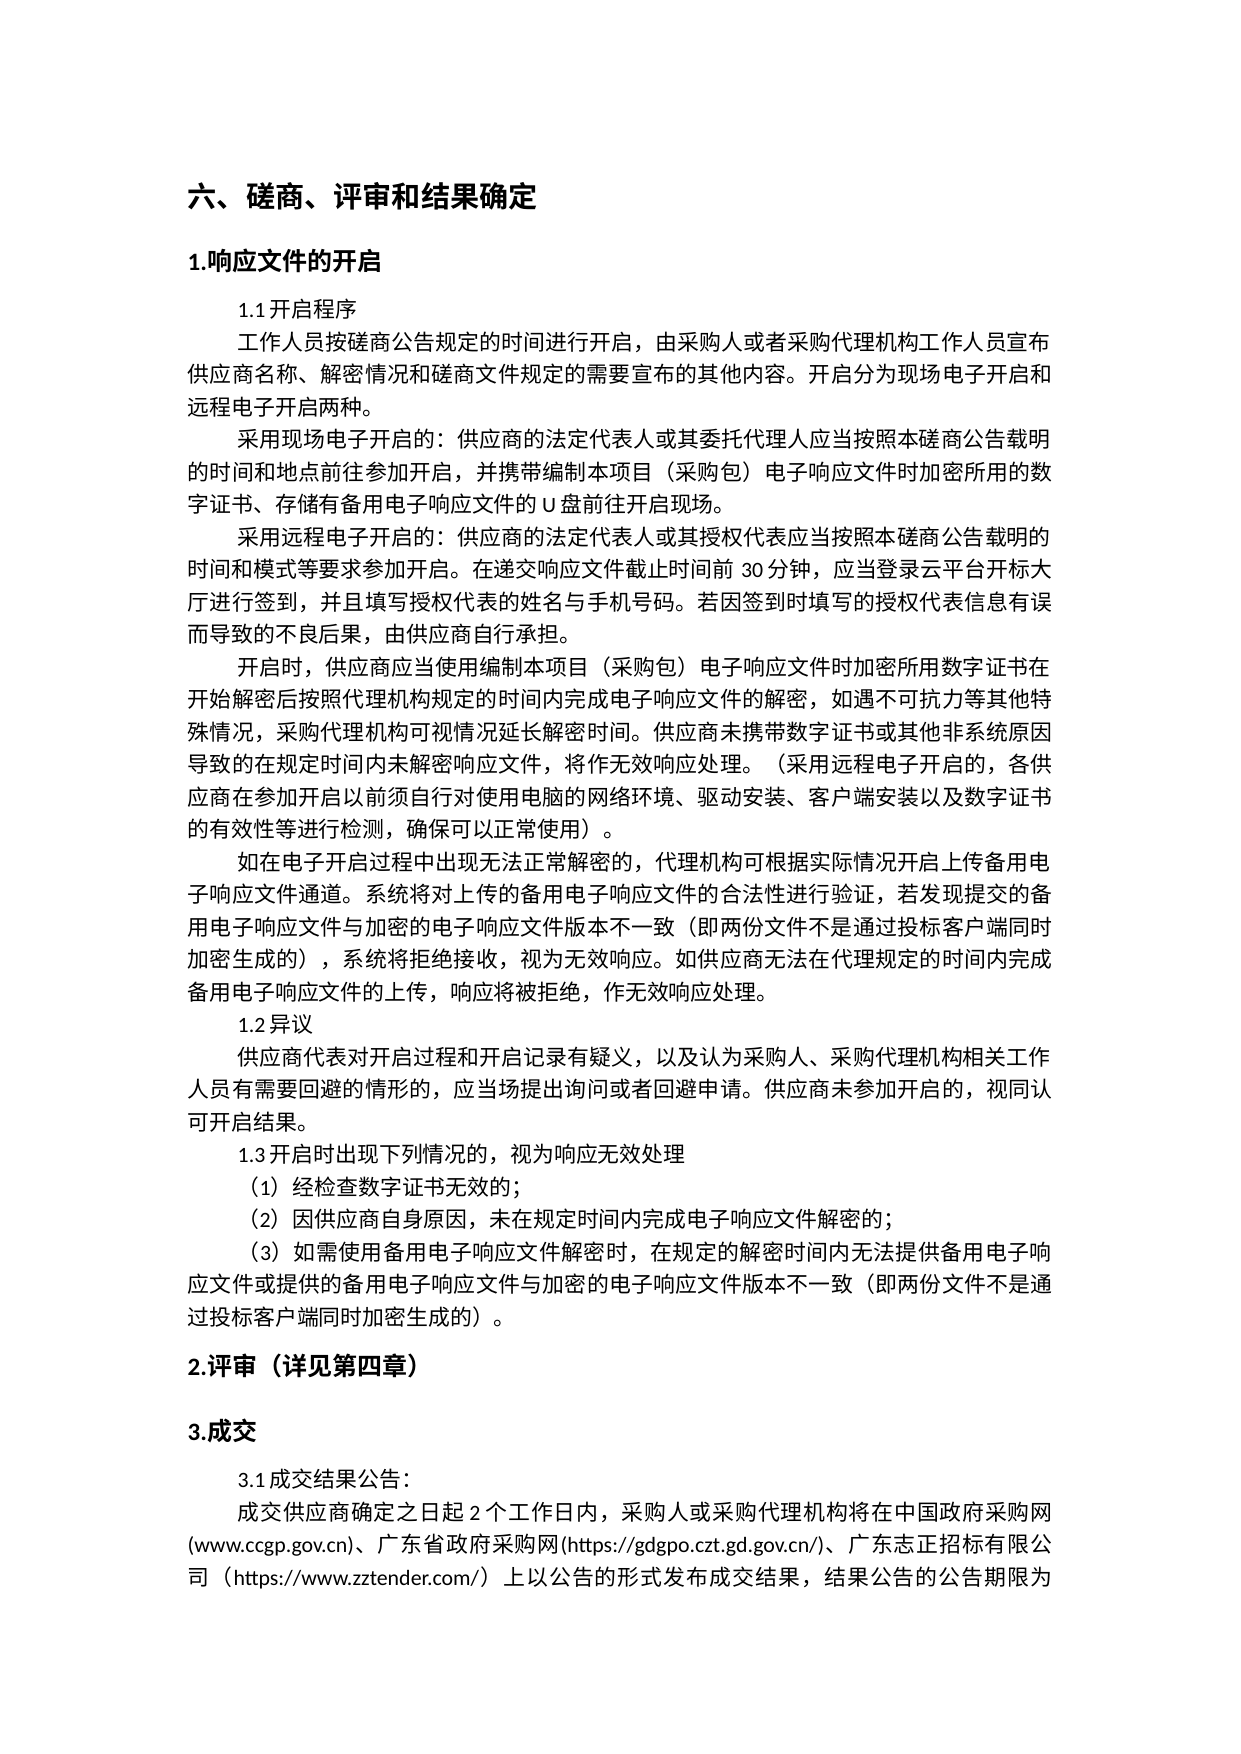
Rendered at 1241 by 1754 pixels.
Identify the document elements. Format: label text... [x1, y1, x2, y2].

text 开启时，供应商应当使用编制本项目（采购包）电子响应文件时加密所用数字证书在开始解密后按照代理机构规定的时间内完成电子响应文件的解密，如遇不可抗力等其他特殊情况，采购代理机构可视情况延长解密时间。供应商未携带数字证书或其他非系统原因导致的在规定时间内未解密响应文件，将作无效响应处理。（采用远程电子开启的，各供应商在参加开启以前须自行对使用电脑的网络环境、驱动安装、客户端安装以及数字证书的有效性等进行检测，确保可以正常使用）。 [187, 649, 1053, 844]
text 1.3开启时出现下列情况的，视为响应无效处理 [187, 1137, 1053, 1169]
text 3.成交 [187, 1397, 1053, 1462]
text 3.1成交结果公告： [187, 1462, 1053, 1494]
text 1.2异议 [187, 1007, 1053, 1039]
text 1.1开启程序 [187, 292, 1053, 324]
text 工作人员按磋商公告规定的时间进行开启，由采购人或者采购代理机构工作人员宣布供应商名称、解密情况和磋商文件规定的需要宣布的其他内容。开启分为现场电子开启和远程电子开启两种。 [187, 324, 1053, 422]
text 1.响应文件的开启 [187, 227, 1053, 292]
text （1）经检查数字证书无效的； [187, 1169, 1053, 1202]
text 供应商代表对开启过程和开启记录有疑义，以及认为采购人、采购代理机构相关工作人员有需要回避的情形的，应当场提出询问或者回避申请。供应商未参加开启的，视同认可开启结果。 [187, 1039, 1053, 1137]
text 六、磋商、评审和结果确定 [187, 162, 1053, 227]
text （2）因供应商自身原因，未在规定时间内完成电子响应文件解密的； [187, 1202, 1053, 1234]
text 采用现场电子开启的：供应商的法定代表人或其委托代理人应当按照本磋商公告载明的时间和地点前往参加开启，并携带编制本项目（采购包）电子响应文件时加密所用的数字证书、存储有备用电子响应文件的U盘前往开启现场。 [187, 422, 1053, 519]
text 如在电子开启过程中出现无法正常解密的，代理机构可根据实际情况开启上传备用电子响应文件通道。系统将对上传的备用电子响应文件的合法性进行验证，若发现提交的备用电子响应文件与加密的电子响应文件版本不一致（即两份文件不是通过投标客户端同时加密生成的），系统将拒绝接收，视为无效响应。如供应商无法在代理规定的时间内完成备用电子响应文件的上传，响应将被拒绝，作无效响应处理。 [187, 844, 1053, 1007]
text （3）如需使用备用电子响应文件解密时，在规定的解密时间内无法提供备用电子响应文件或提供的备用电子响应文件与加密的电子响应文件版本不一致（即两份文件不是通过投标客户端同时加密生成的）。 [187, 1234, 1053, 1332]
text 采用远程电子开启的：供应商的法定代表人或其授权代表应当按照本磋商公告载明的时间和模式等要求参加开启。在递交响应文件截止时间前30分钟，应当登录云平台开标大厅进行签到，并且填写授权代表的姓名与手机号码。若因签到时填写的授权代表信息有误而导致的不良后果，由供应商自行承担。 [187, 519, 1053, 649]
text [187, 1494, 1053, 1592]
text 2.评审（详见第四章） [187, 1332, 1053, 1397]
